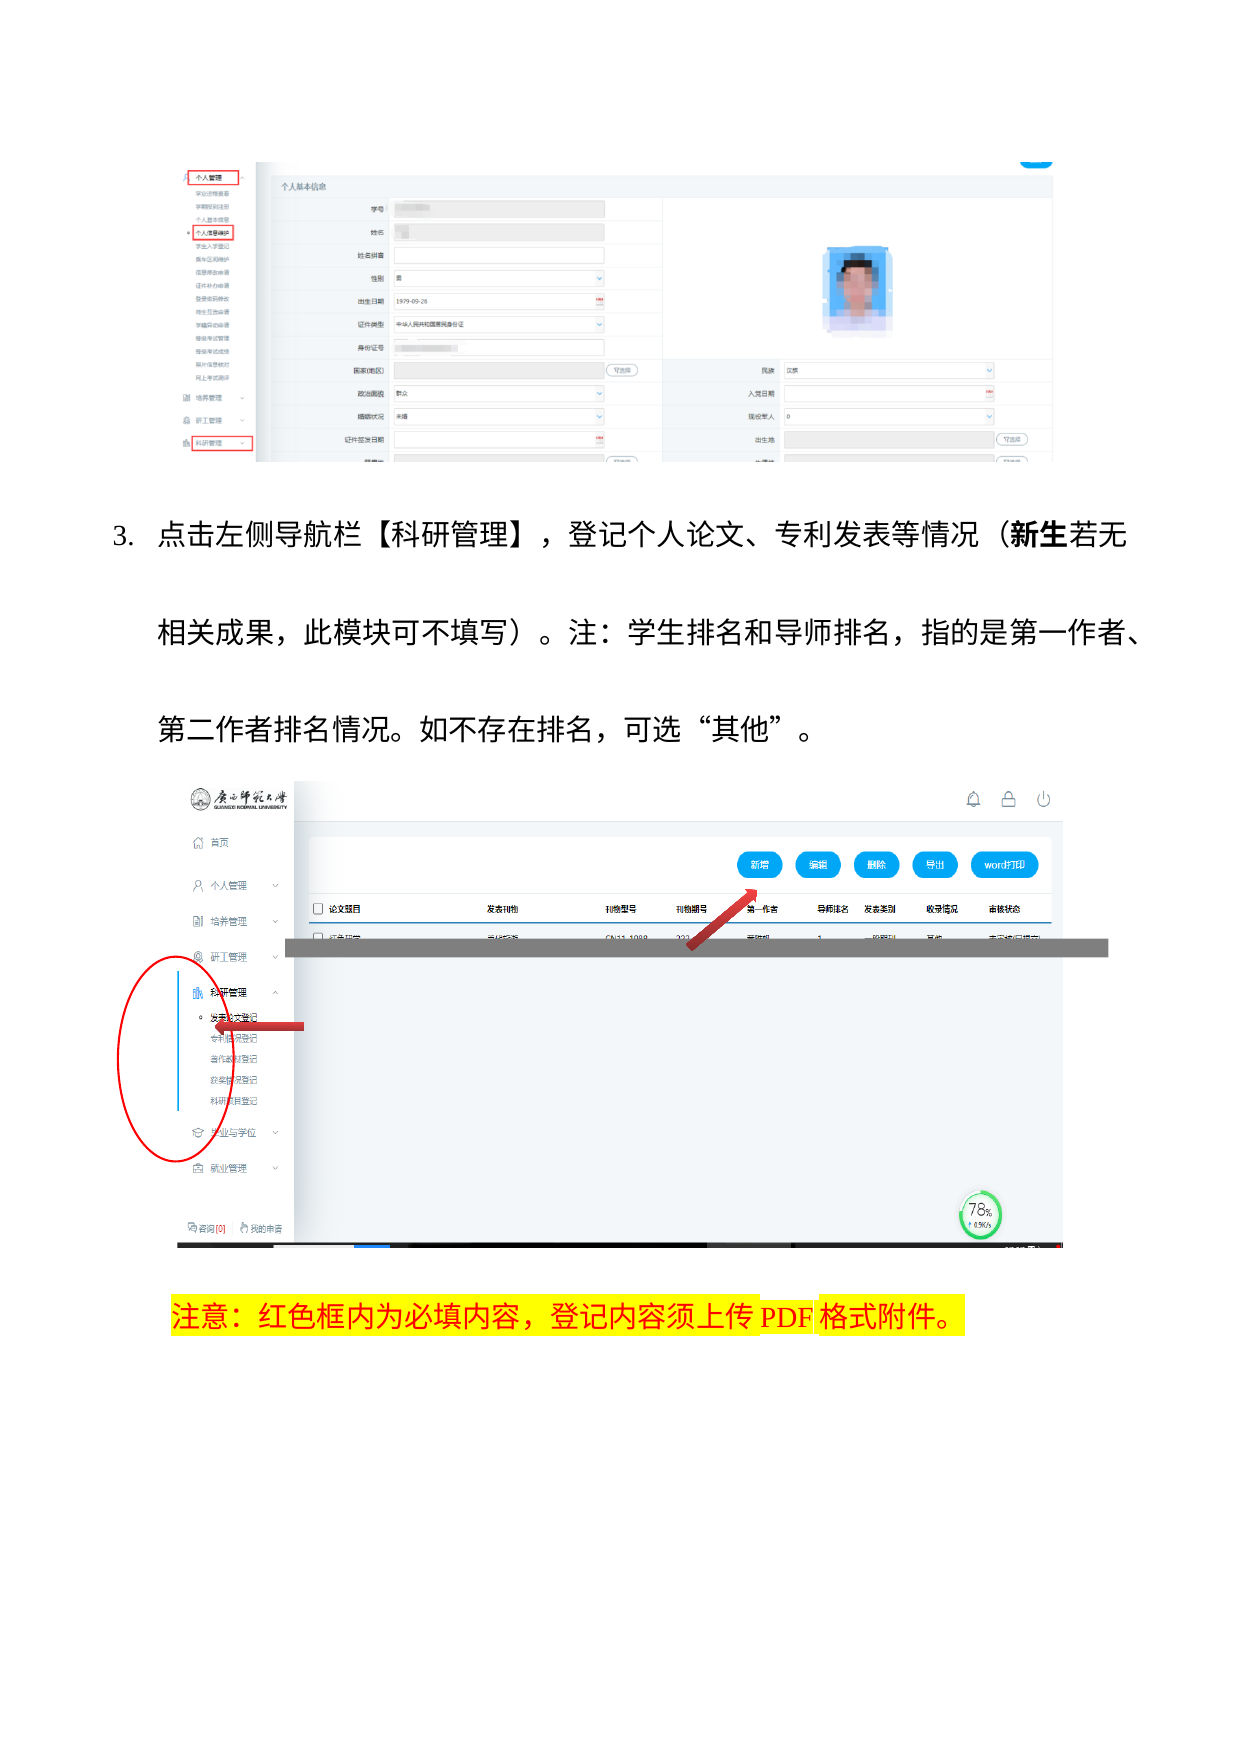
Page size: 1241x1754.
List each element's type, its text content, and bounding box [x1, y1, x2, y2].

picture [177, 781, 1063, 1248]
list 点击左侧导航栏【科研管理】，登记个人论文、专利发表等情况（新生若无相关成果，此模块可不填写）。注：学生排名和导师排名，指的是第一作者、第二作者排名情况。如不存在排名，可选“其他”。 [112, 500, 1128, 760]
picture [177, 958, 232, 1160]
picture [177, 162, 1063, 462]
text 注意：红色框内为必填内容，登记内容须上传PDF格式附件。 [112, 1282, 1128, 1347]
